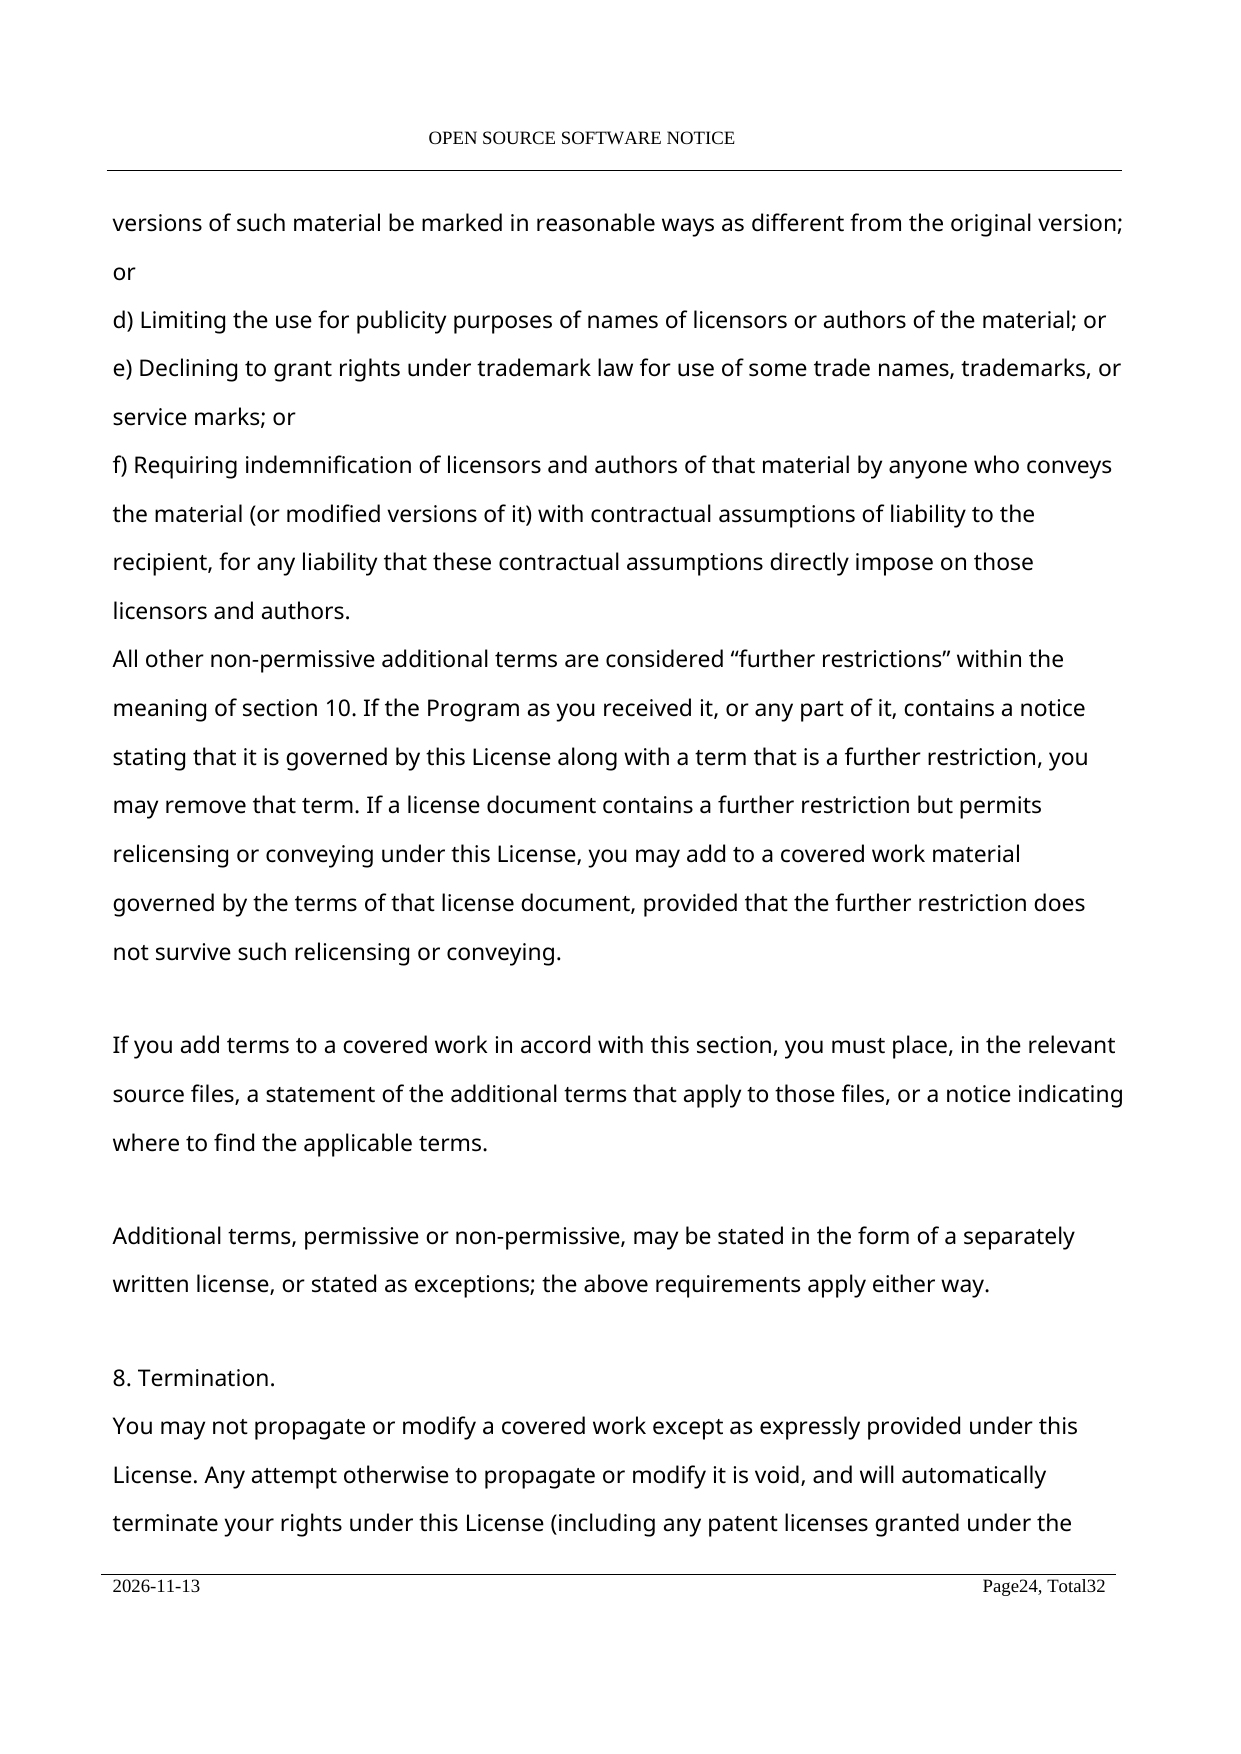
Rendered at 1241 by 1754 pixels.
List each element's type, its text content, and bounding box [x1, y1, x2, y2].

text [112, 1409, 1128, 1539]
text e) Declining to grant rights under trademark law for use of some trade names, trademarks, or service marks; or [112, 351, 1128, 433]
text 8. Termination. [112, 1361, 1128, 1393]
text d) Limiting the use for publicity purposes of names of licensors or authors of the material; or [112, 303, 1128, 336]
text f) Requiring indemnification of licensors and authors of that material by anyone who conveys the material (or modified versions of it) with contractual assumptions of liability to the recipient, for any liability that these contractual assumptions directly impose on those licensors and authors. [112, 448, 1128, 627]
text If you add terms to a covered work in accord with this section, you must place, in the relevant source files, a statement of the additional terms that apply to those files, or a notice indicating where to find the applicable terms. [112, 1028, 1128, 1158]
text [112, 206, 1128, 288]
text All other non-permissive additional terms are considered “further restrictions” within the meaning of section 10. If the Program as you received it, or any part of it, contains a notice stating that it is governed by this License along with a term that is a further restriction, you may remove that term. If a license document contains a further restriction but permits relicensing or conveying under this License, you may add to a covered work material governed by the terms of that license document, provided that the further restriction does not survive such relicensing or conveying. [112, 643, 1128, 968]
text Additional terms, permissive or non-permissive, may be stated in the form of a separately written license, or stated as exceptions; the above requirements apply either way. [112, 1219, 1128, 1300]
